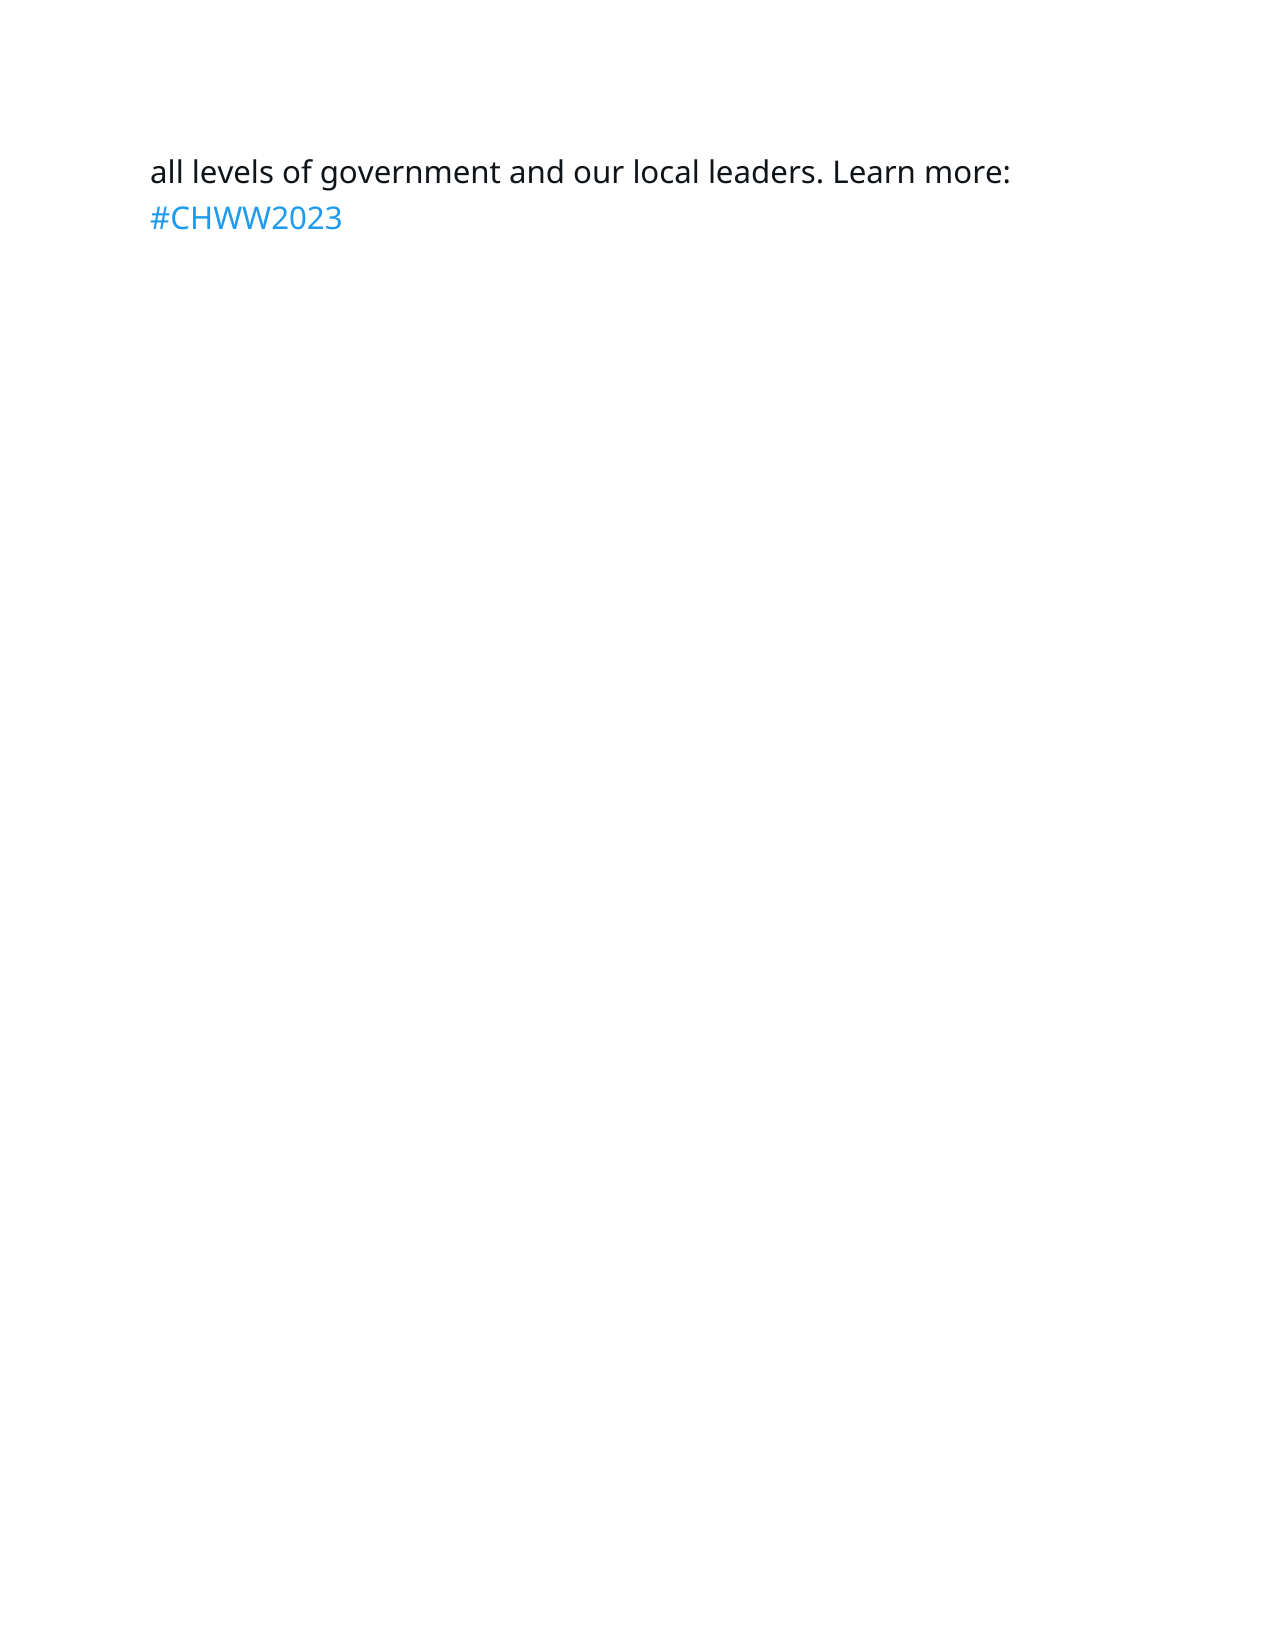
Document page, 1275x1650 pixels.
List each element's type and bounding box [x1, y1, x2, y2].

text [150, 150, 1125, 238]
